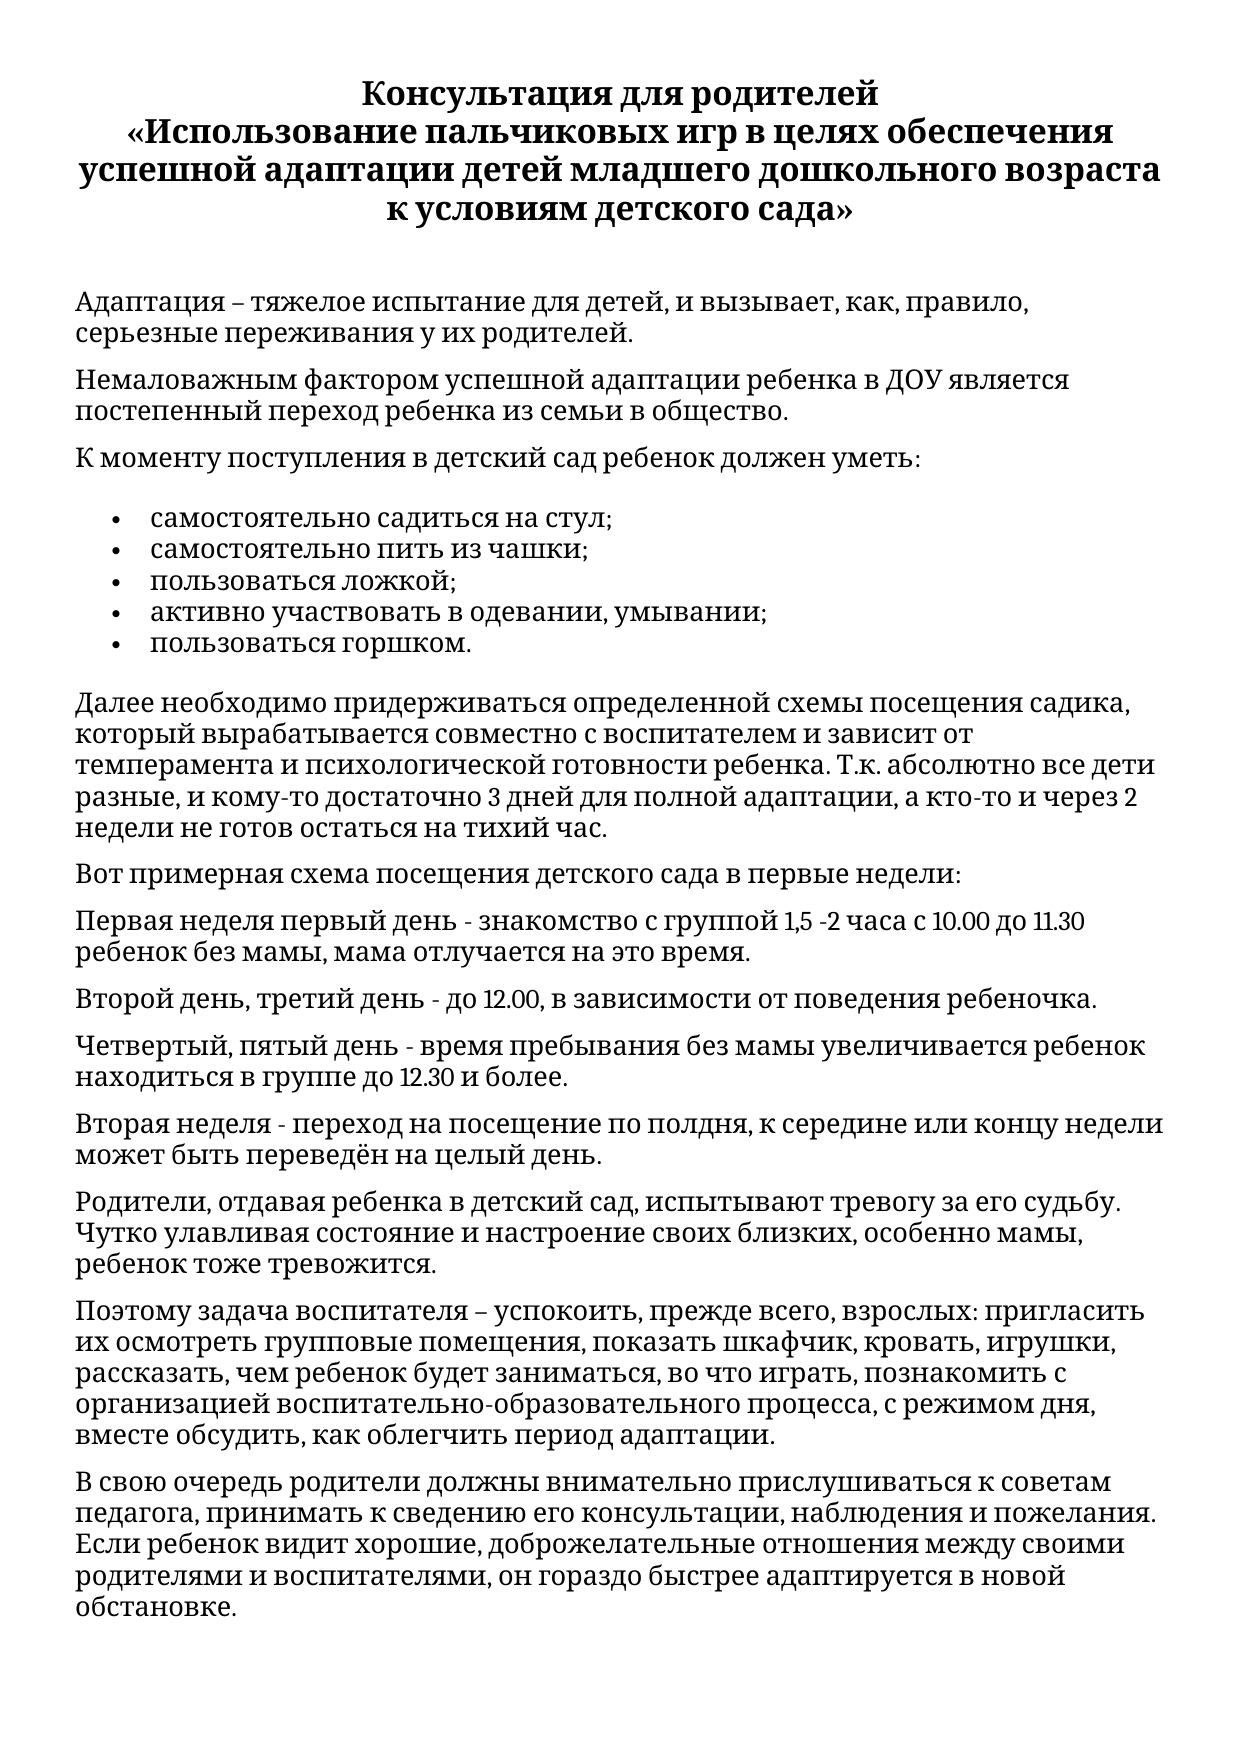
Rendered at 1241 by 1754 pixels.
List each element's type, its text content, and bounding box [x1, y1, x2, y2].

text Вторая неделя - переход на посещение по полдня, к середине или концу недели может быть переведён на целый день. [75, 1109, 1165, 1171]
text К моменту поступления в детский сад ребенок должен уметь: [75, 443, 1165, 474]
list пользоваться горшком. [112, 628, 1165, 659]
list активно участвовать в одевании, умывании; [112, 597, 1165, 628]
text Адаптация – тяжелое испытание для детей, и вызывает, как, правило, серьезные переживания у их родителей. [75, 287, 1165, 349]
text Первая неделя первый день - знакомство с группой 1,5 -2 часа с 10.00 до 11.30 ребенок без мамы, мама отлучается на это время. [75, 906, 1165, 968]
text Второй день, третий день - до 12.00, в зависимости от поведения ребеночка. [75, 984, 1165, 1015]
text Четвертый, пятый день - время пребывания без мамы увеличивается ребенок находиться в группе до 12.30 и более. [75, 1031, 1165, 1093]
text В свою очередь родители должны внимательно прислушиваться к советам педагога, принимать к сведению его консультации, наблюдения и пожелания. Если ребенок видит хорошие, доброжелательные отношения между своими родителями и воспитателями, он гораздо быстрее адаптируется в новой обстановке. [75, 1467, 1165, 1623]
text Родители, отдавая ребенка в детский сад, испытывают тревогу за его судьбу. Чутко улавливая состояние и настроение своих близких, особенно мамы, ребенок тоже тревожится. [75, 1187, 1165, 1280]
text Консультация для родителей [75, 75, 1165, 113]
list пользоваться ложкой; [112, 566, 1165, 597]
list самостоятельно садиться на стул; [112, 503, 1165, 534]
text Немаловажным фактором успешной адаптации ребенка в ДОУ является постепенный переход ребенка из семьи в общество. [75, 365, 1165, 427]
text Вот примерная схема посещения детского сада в первые недели: [75, 859, 1165, 891]
list самостоятельно пить из чашки; [112, 534, 1165, 566]
text «Использование пальчиковых игр в целях обеспечения успешной адаптации детей младшего дошкольного возраста к условиям детского сада» [75, 113, 1165, 228]
text Поэтому задача воспитателя – успокоить, прежде всего, взрослых: пригласить их осмотреть групповые помещения, показать шкафчик, кровать, игрушки, рассказать, чем ребенок будет заниматься, во что играть, познакомить с организацией воспитательно-образовательного процесса, с режимом дня, вместе обсудить, как облегчить период адаптации. [75, 1296, 1165, 1452]
text Далее необходимо придерживаться определенной схемы посещения садика, который вырабатывается совместно с воспитателем и зависит от темперамента и психологической готовности ребенка. Т.к. абсолютно все дети разные, и кому-то достаточно 3 дней для полной адаптации, а кто-то и через 2 недели не готов остаться на тихий час. [75, 688, 1165, 844]
